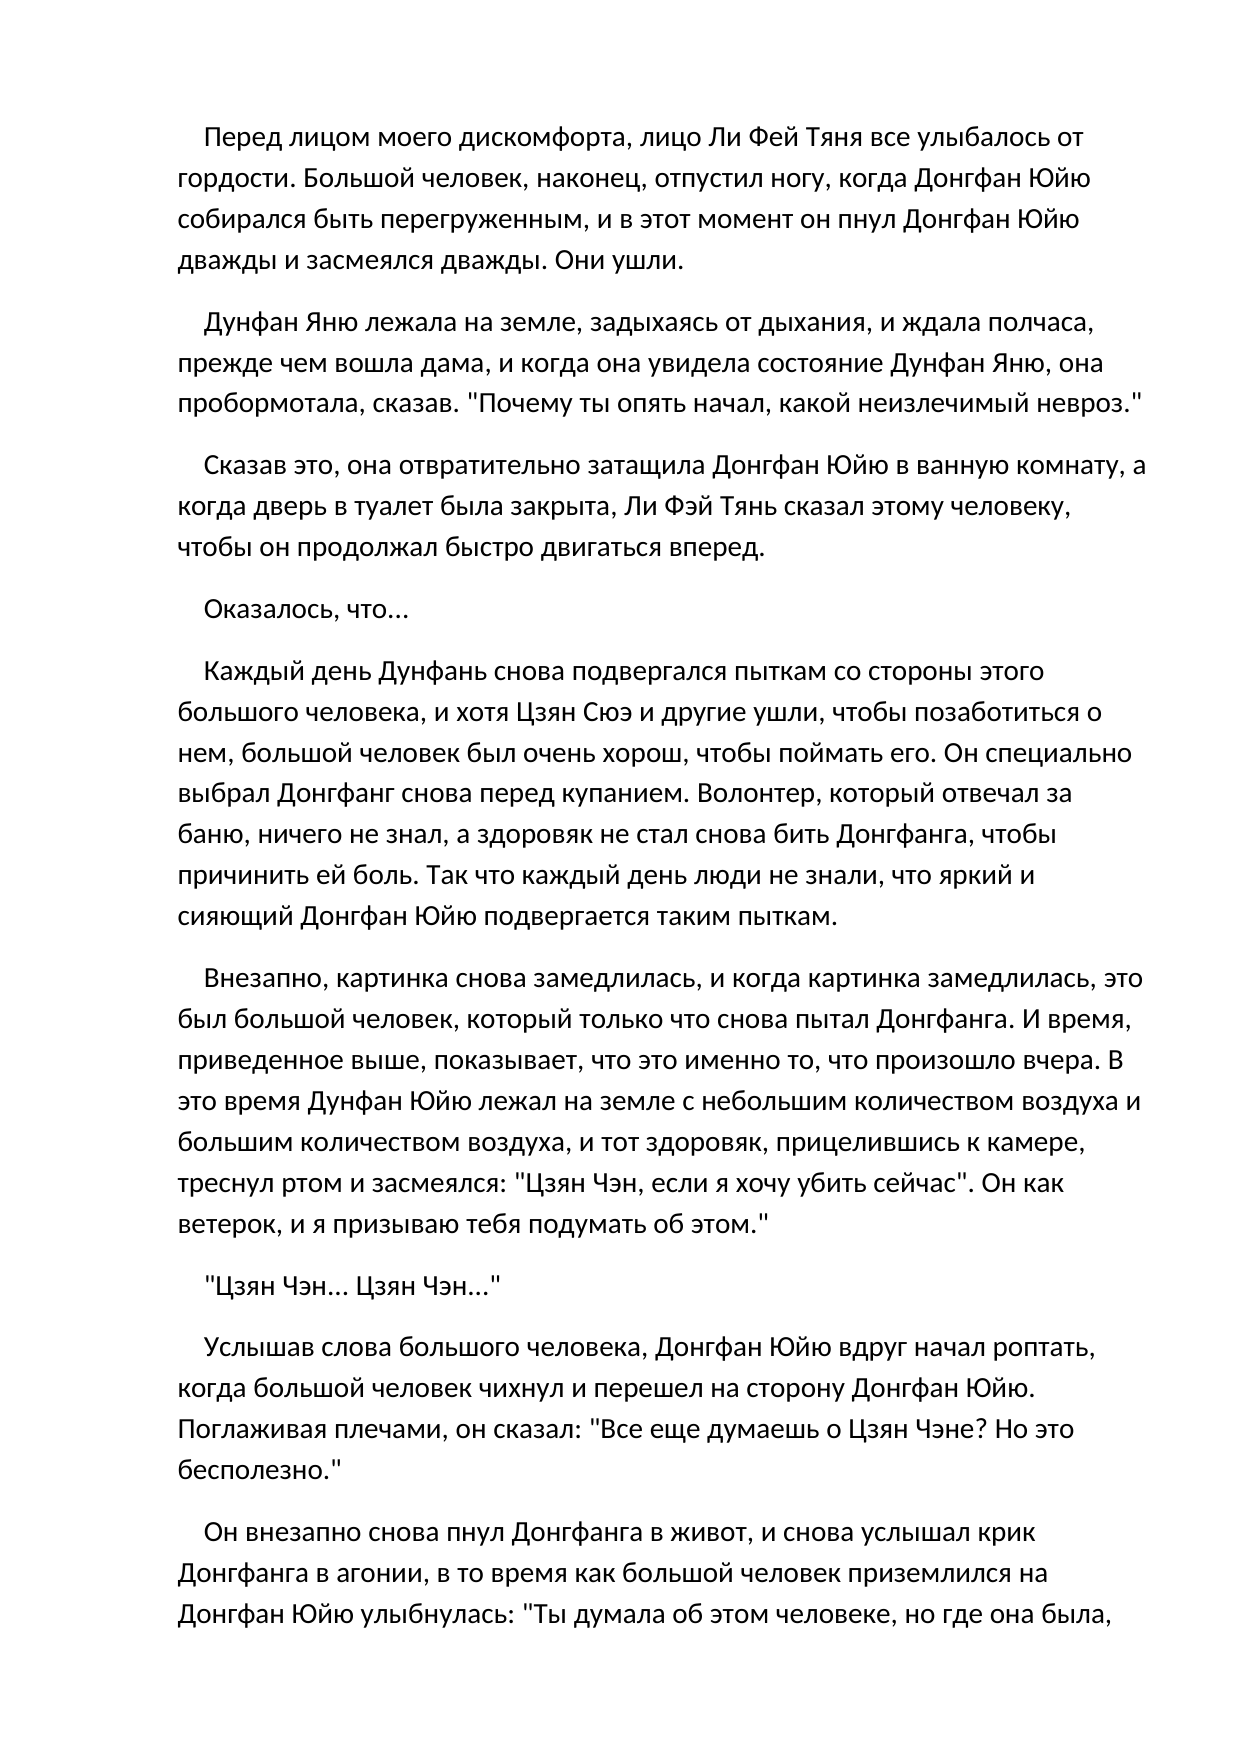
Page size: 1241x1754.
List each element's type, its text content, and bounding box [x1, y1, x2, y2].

text Услышав слова большого человека, Донгфан Юйю вдруг начал роптать, когда большой человек чихнул и перешел на сторону Донгфан Юйю. Поглаживая плечами, он сказал: "Все еще думаешь о Цзян Чэне? Но это бесполезно." [177, 1328, 1152, 1487]
text Дунфан Яню лежала на земле, задыхаясь от дыхания, и ждала полчаса, прежде чем вошла дама, и когда она увидела состояние Дунфан Яню, она пробормотала, сказав. "Почему ты опять начал, какой неизлечимый невроз." [177, 303, 1152, 420]
text Внезапно, картинка снова замедлилась, и когда картинка замедлилась, это был большой человек, который только что снова пытал Донгфанга. И время, приведенное выше, показывает, что это именно то, что произошло вчера. В это время Дунфан Юйю лежал на земле с небольшим количеством воздуха и большим количеством воздуха, и тот здоровяк, прицелившись к камере, треснул ртом и засмеялся: "Цзян Чэн, если я хочу убить сейчас". Он как ветерок, и я призываю тебя подумать об этом." [177, 959, 1152, 1240]
text Сказав это, она отвратительно затащила Донгфан Юйю в ванную комнату, а когда дверь в туалет была закрыта, Ли Фэй Тянь сказал этому человеку, чтобы он продолжал быстро двигаться вперед. [177, 446, 1152, 564]
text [177, 1513, 1152, 1630]
text "Цзян Чэн... Цзян Чэн..." [177, 1267, 1152, 1302]
text Каждый день Дунфань снова подвергался пыткам со стороны этого большого человека, и хотя Цзян Сюэ и другие ушли, чтобы позаботиться о нем, большой человек был очень хорош, чтобы поймать его. Он специально выбрал Донгфанг снова перед купанием. Волонтер, который отвечал за баню, ничего не знал, а здоровяк не стал снова бить Донгфанга, чтобы причинить ей боль. Так что каждый день люди не знали, что яркий и сияющий Донгфан Юйю подвергается таким пыткам. [177, 652, 1152, 933]
text Оказалось, что... [177, 590, 1152, 626]
text Перед лицом моего дискомфорта, лицо Ли Фей Тяня все улыбалось от гордости. Большой человек, наконец, отпустил ногу, когда Донгфан Юйю собирался быть перегруженным, и в этот момент он пнул Донгфан Юйю дважды и засмеялся дважды. Они ушли. [177, 118, 1152, 277]
